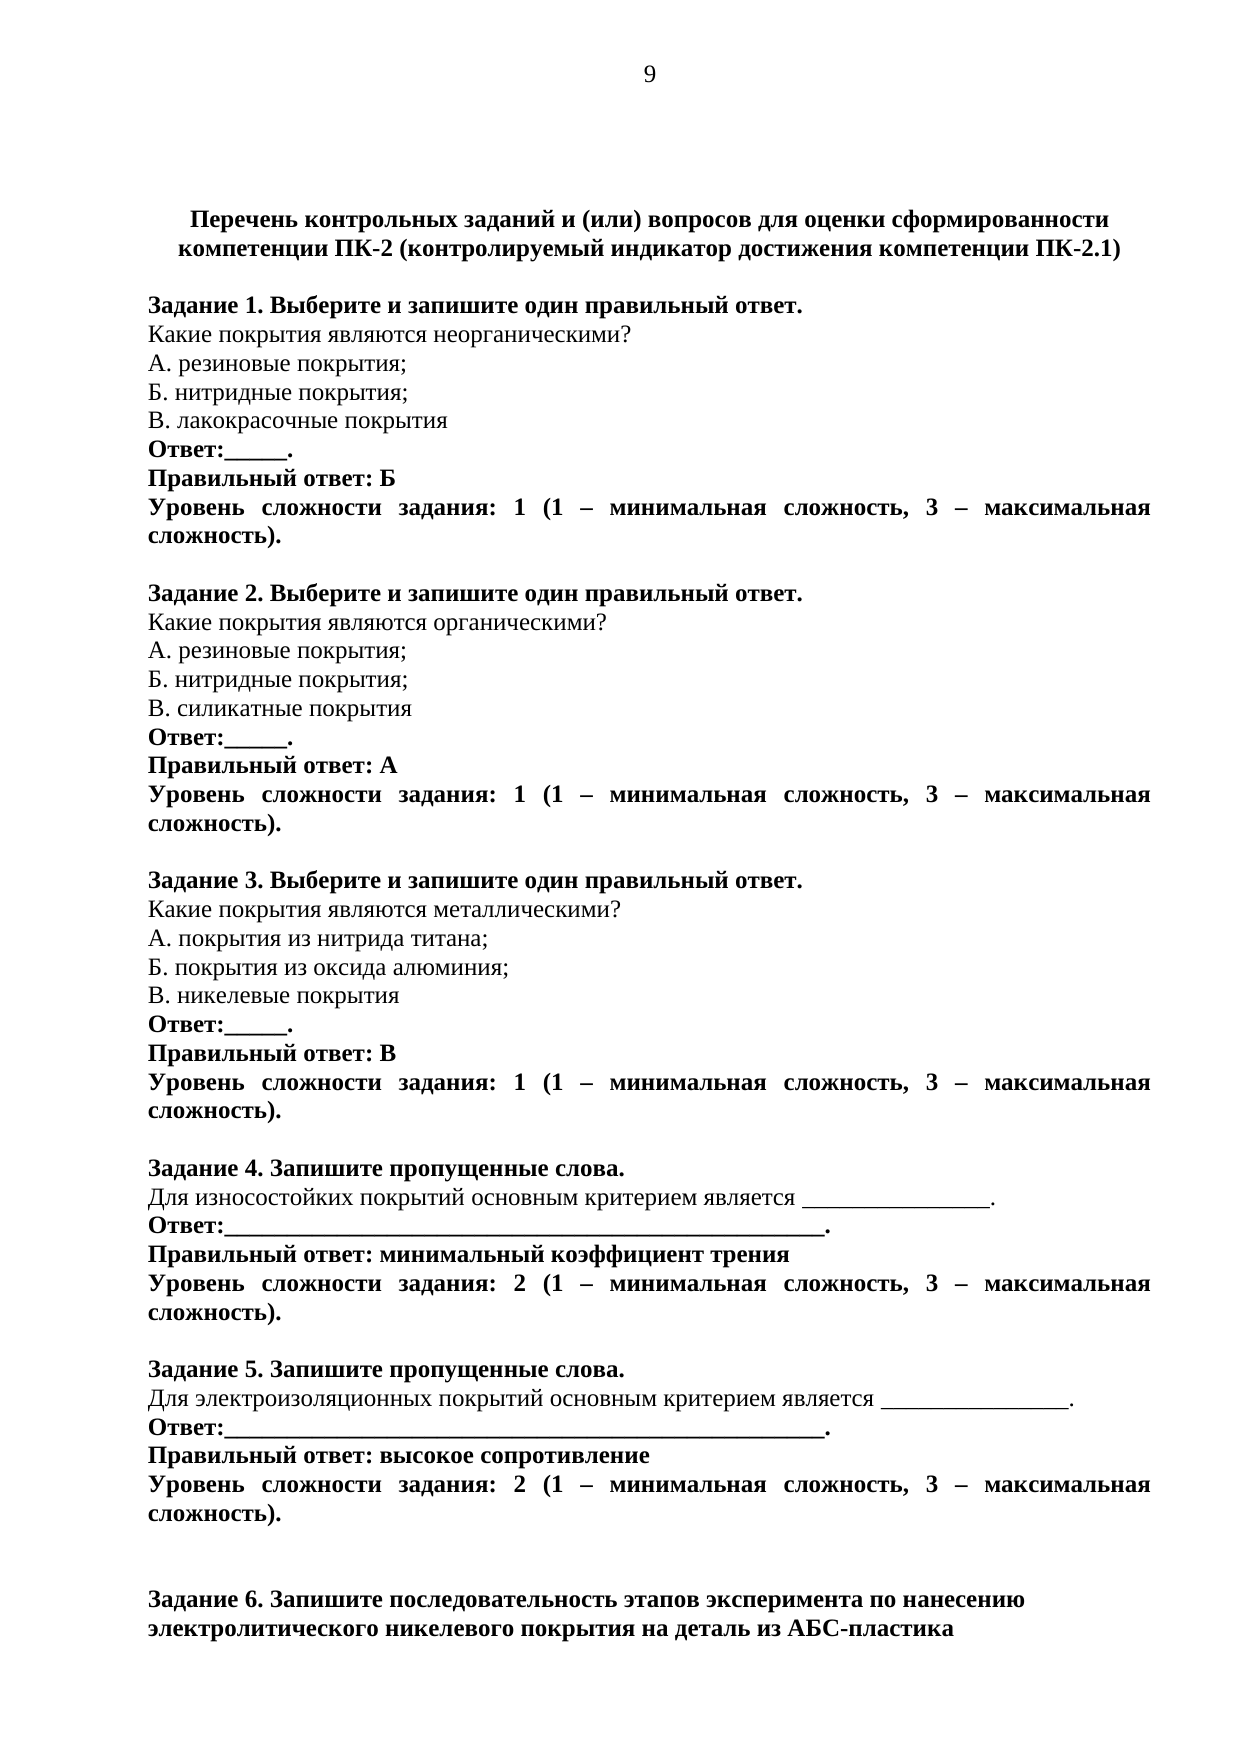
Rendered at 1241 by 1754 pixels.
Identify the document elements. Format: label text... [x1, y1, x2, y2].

text Задание 2. Выберите и запишите один правильный ответ. [148, 578, 1152, 607]
text Перечень контрольных заданий и (или) вопросов для оценки сформированности компетенции ПК-2 (контролируемый индикатор достижения компетенции ПК-2.1) [148, 204, 1152, 262]
text Уровень сложности задания: 1 (1 – минимальная сложность, 3 – максимальная сложность). [148, 1067, 1152, 1124]
text Какие покрытия являются органическими? [148, 607, 1152, 636]
text Для электроизоляционных покрытий основным критерием является _______________. [148, 1383, 1152, 1412]
text Уровень сложности задания: 2 (1 – минимальная сложность, 3 – максимальная сложность). [148, 1469, 1152, 1527]
text Задание 1. Выберите и запишите один правильный ответ. [148, 291, 1152, 319]
text А. покрытия из нитрида титана; [148, 923, 1152, 952]
text Правильный ответ: В [148, 1038, 1152, 1067]
text Ответ:_____. [148, 722, 1152, 751]
text Уровень сложности задания: 1 (1 – минимальная сложность, 3 – максимальная сложность). [148, 492, 1152, 549]
text Ответ:________________________________________________. [148, 1211, 1152, 1239]
text Для износостойких покрытий основным критерием является _______________. [148, 1182, 1152, 1211]
text А. резиновые покрытия; [148, 348, 1152, 377]
text Задание 4. Запишите пропущенные слова. [148, 1153, 1152, 1182]
text Ответ:________________________________________________. [148, 1412, 1152, 1441]
text Ответ:_____. [148, 434, 1152, 463]
text В. никелевые покрытия [148, 981, 1152, 1009]
text Б. покрытия из оксида алюминия; [148, 952, 1152, 981]
text Правильный ответ: минимальный коэффициент трения [148, 1239, 1152, 1268]
text В. силикатные покрытия [148, 693, 1152, 722]
text Какие покрытия являются неорганическими? [148, 319, 1152, 348]
text Правильный ответ: А [148, 751, 1152, 779]
text Ответ:_____. [148, 1009, 1152, 1038]
text В. лакокрасочные покрытия [148, 406, 1152, 434]
text Б. нитридные покрытия; [148, 664, 1152, 693]
text Уровень сложности задания: 2 (1 – минимальная сложность, 3 – максимальная сложность). [148, 1268, 1152, 1326]
text Какие покрытия являются металлическими? [148, 894, 1152, 923]
text Задание 6. Запишите последовательность этапов эксперимента по нанесению электролитического никелевого покрытия на деталь из АБС-пластика [148, 1584, 1152, 1642]
text Уровень сложности задания: 1 (1 – минимальная сложность, 3 – максимальная сложность). [148, 779, 1152, 837]
text А. резиновые покрытия; [148, 636, 1152, 664]
text Правильный ответ: высокое сопротивление [148, 1441, 1152, 1469]
text Б. нитридные покрытия; [148, 377, 1152, 406]
text Задание 3. Выберите и запишите один правильный ответ. [148, 866, 1152, 894]
text Правильный ответ: Б [148, 463, 1152, 492]
text Задание 5. Запишите пропущенные слова. [148, 1354, 1152, 1383]
